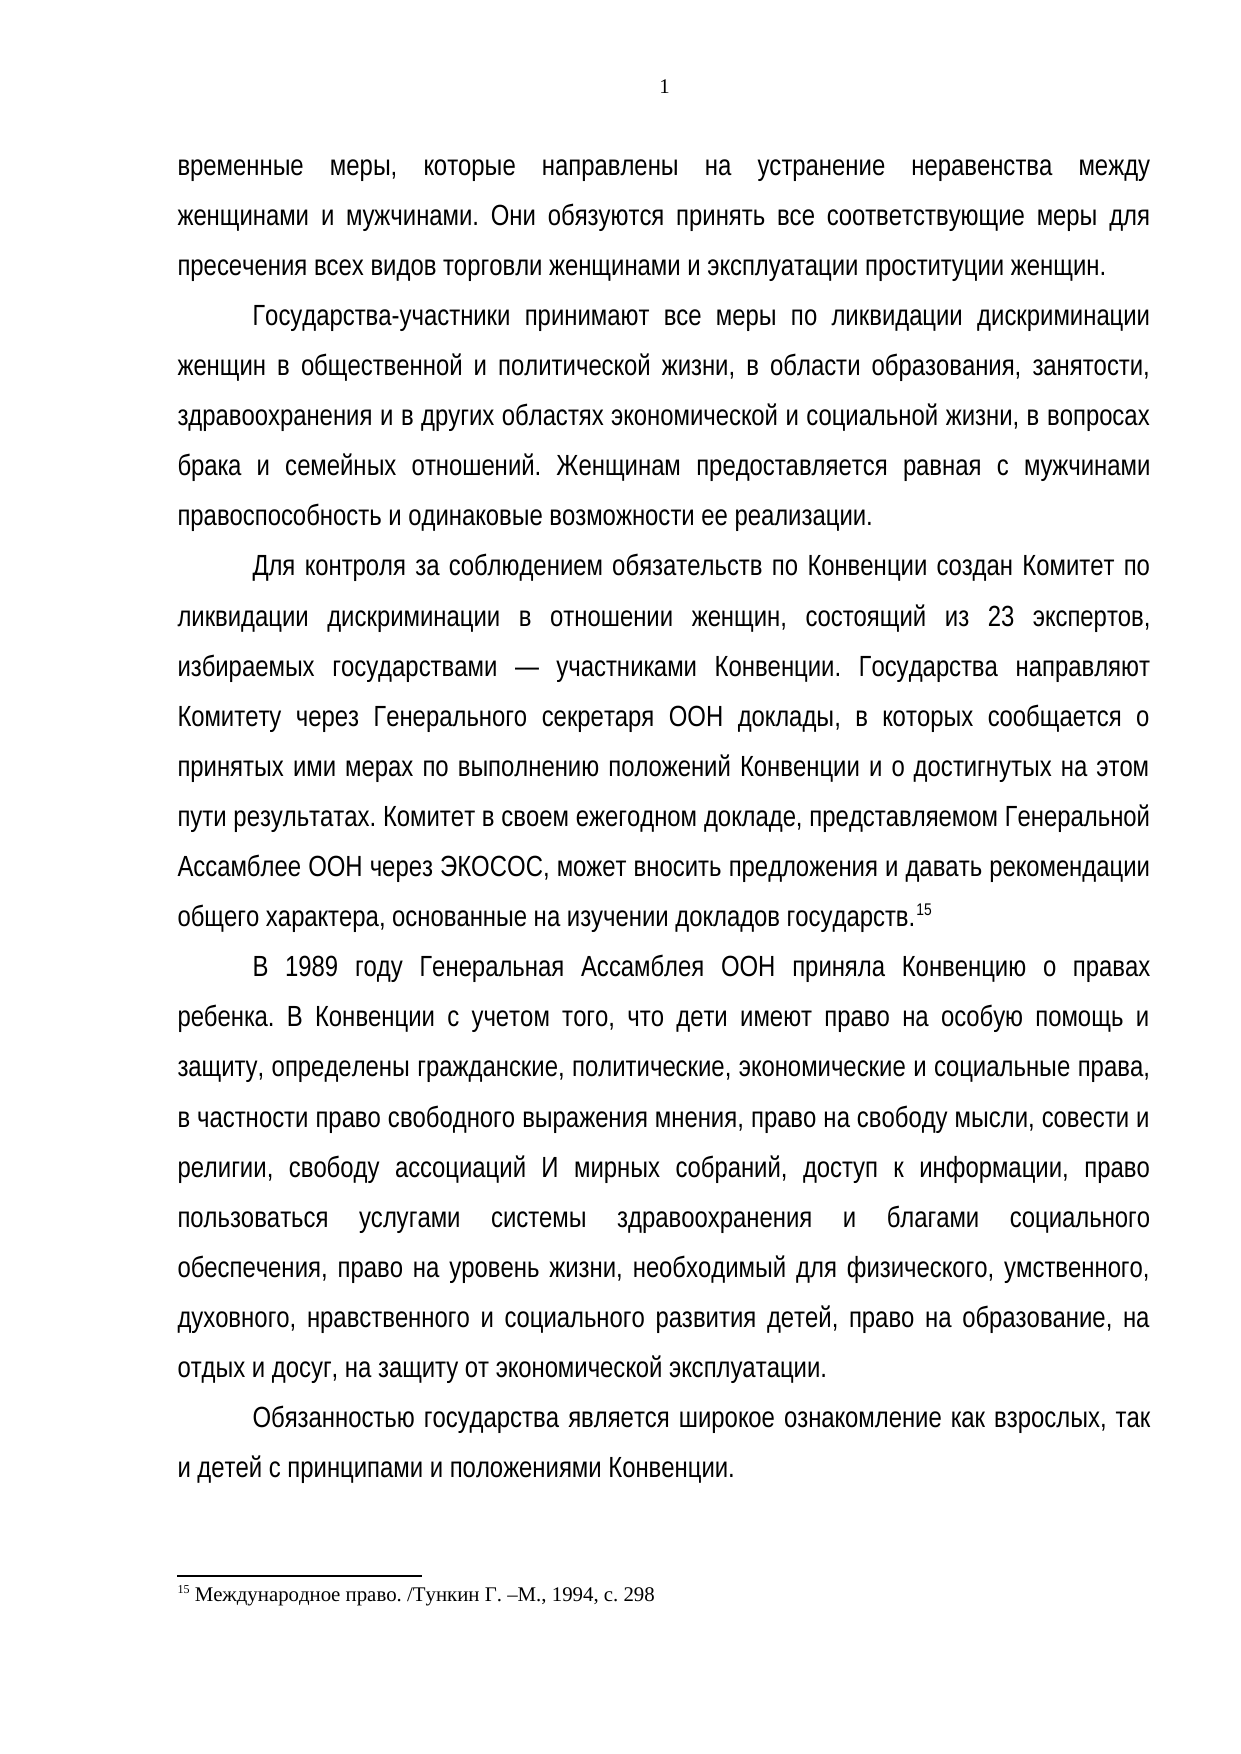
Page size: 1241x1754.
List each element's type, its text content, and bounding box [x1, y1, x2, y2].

text Для контроля за соблюдением обязательств по Конвенции создан Комитет по ликвидации дискриминации в отношении женщин, состоящий из 23 экспертов, избираемых государствами — участниками Конвенции. Государства направляют Комитету через Генерального секретаря ООН доклады, в которых сообщается о принятых ими мерах по выполнению положений Конвенции и о достигнутых на этом пути результатах. Комитет в своем ежегодном докладе, представляемом Генеральной Ассамблее ООН через ЭКОСОС, может вносить предложения и давать рекомендации общего характера, основанные на изучении докладов государств. [177, 548, 1152, 933]
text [177, 148, 1152, 281]
text Государства-участники принимают все меры по ликвидации дискриминации женщин в общественной и политической жизни, в области образования, занятости, здравоохранения и в других областях экономической и социальной жизни, в вопросах брака и семейных отношений. Женщинам предоставляется равная с мужчинами правоспособность и одинаковые возможности ее реализации. [177, 298, 1152, 532]
text В 1989 году Генеральная Ассамблея ООН приняла Конвенцию о правах ребенка. В Конвенции с учетом того, что дети имеют право на особую помощь и защиту, определены гражданские, политические, экономические и социальные права, в частности право свободного выражения мнения, право на свободу мысли, совести и религии, свободу ассоциаций И мирных собраний, доступ к информации, право пользоваться услугами системы здравоохранения и благами социального обеспечения, право на уровень жизни, необходимый для физического, умственного, духовного, нравственного и социального развития детей, право на образование, на отдых и досуг, на защиту от экономической эксплуатации. [177, 949, 1152, 1384]
text Обязанностью государства является широкое ознакомление как взрослых, так и детей с принципами и положениями Конвенции. [177, 1400, 1152, 1484]
